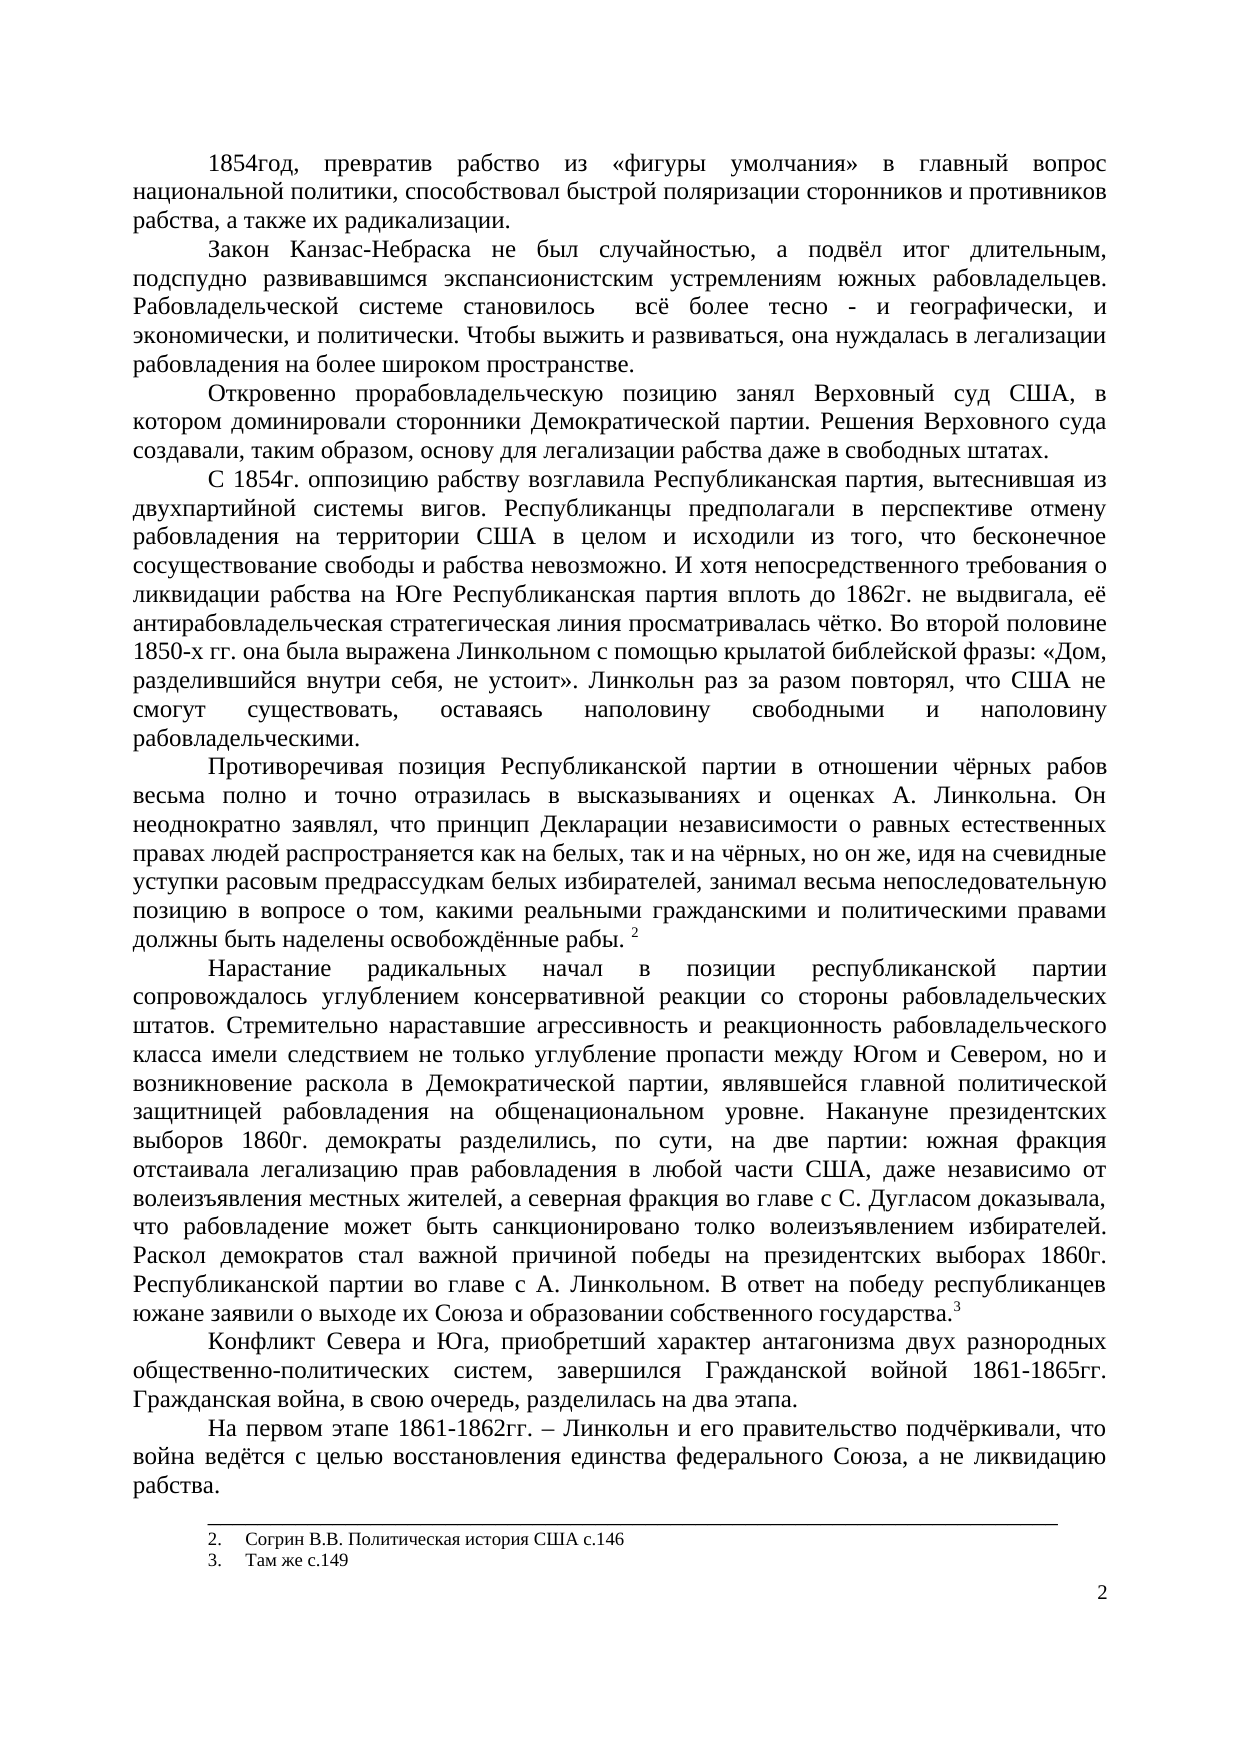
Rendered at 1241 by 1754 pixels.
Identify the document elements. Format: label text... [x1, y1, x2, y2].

text Нарастание радикальных начал в позиции республиканской партии сопровождалось углублением консервативной реакции со стороны рабовладельческих штатов. Стремительно нараставшие агрессивность и реакционность рабовладельческого класса имели следствием не только углубление пропасти между Югом и Севером, но и возникновение раскола в Демократической партии, являвшейся главной политической защитницей рабовладения на общенациональном уровне. Накануне президентских выборов 1860г. демократы разделились, по сути, на две партии: южная фракция отстаивала легализацию прав рабовладения в любой части США, даже независимо от волеизъявления местных жителей, а северная фракция во главе с С. Дугласом доказывала, что рабовладение может быть санкционировано толко волеизъявлением избирателей. Раскол демократов стал важной причиной победы на президентских выборах 1860г. Республиканской партии во главе с А. Линкольном. В ответ на победу республиканцев южане заявили о выходе их Союза и образовании собственного государства.3 [133, 953, 1108, 1326]
list Там же с.149 [208, 1549, 1108, 1571]
text Откровенно прорабовладельческую позицию занял Верховный суд США, в котором доминировали сторонники Демократической партии. Решения Верховного суда создавали, таким образом, основу для легализации рабства даже в свободных штатах. [133, 378, 1108, 464]
text На первом этапе 1861-1862гг. – Линкольн и его правительство подчёркивали, что война ведётся с целью восстановления единства федерального Союза, а не ликвидацию рабства. [133, 1413, 1108, 1499]
text 1854год, превратив рабство из «фигуры умолчания» в главный вопрос национальной политики, способствовал быстрой поляризации сторонников и противников рабства, а также их радикализации. [133, 148, 1108, 234]
text Закон Канзас-Небраска не был случайностью, а подвёл итог длительным, подспудно развивавшимся экспансионистским устремлениям южных рабовладельцев. Рабовладельческой системе становилось всё более тесно - и географически, и экономически, и политически. Чтобы выжить и развиваться, она нуждалась в легализации рабовладения на более широком пространстве. [133, 234, 1108, 378]
list Согрин В.В. Политическая история США с.146 [208, 1528, 1108, 1549]
text Противоречивая позиция Республиканской партии в отношении чёрных рабов весьма полно и точно отразилась в высказываниях и оценках А. Линкольна. Он неоднократно заявлял, что принцип Декларации независимости о равных естественных правах людей распространяется как на белых, так и на чёрных, но он же, идя на счевидные уступки расовым предрассудкам белых избирателей, занимал весьма непоследовательную позицию в вопросе о том, какими реальными гражданскими и политическими правами должны быть наделены освобождённые рабы. 2 [133, 751, 1108, 953]
text Конфликт Севера и Юга, приобретший характер антагонизма двух разнородных общественно-политических систем, завершился Гражданской войной 1861-1865гг. Гражданская война, в свою очередь, разделилась на два этапа. [133, 1326, 1108, 1413]
text С 1854г. оппозицию рабству возглавила Республиканская партия, вытеснившая из двухпартийной системы вигов. Республиканцы предполагали в перспективе отмену рабовладения на территории США в целом и исходили из того, что бесконечное сосуществование свободы и рабства невозможно. И хотя непосредственного требования о ликвидации рабства на Юге Республиканская партия вплоть до 1862г. не выдвигала, её антирабовладельческая стратегическая линия просматривалась чётко. Во второй половине 1850-х гг. она была выражена Линкольном с помощью крылатой библейской фразы: «Дом, разделившийся внутри себя, не устоит». Линкольн раз за разом повторял, что США не смогут существовать, оставаясь наполовину свободными и наполовину рабовладельческими. [133, 464, 1108, 751]
text ____________________________________________________________________ [133, 1499, 1108, 1528]
